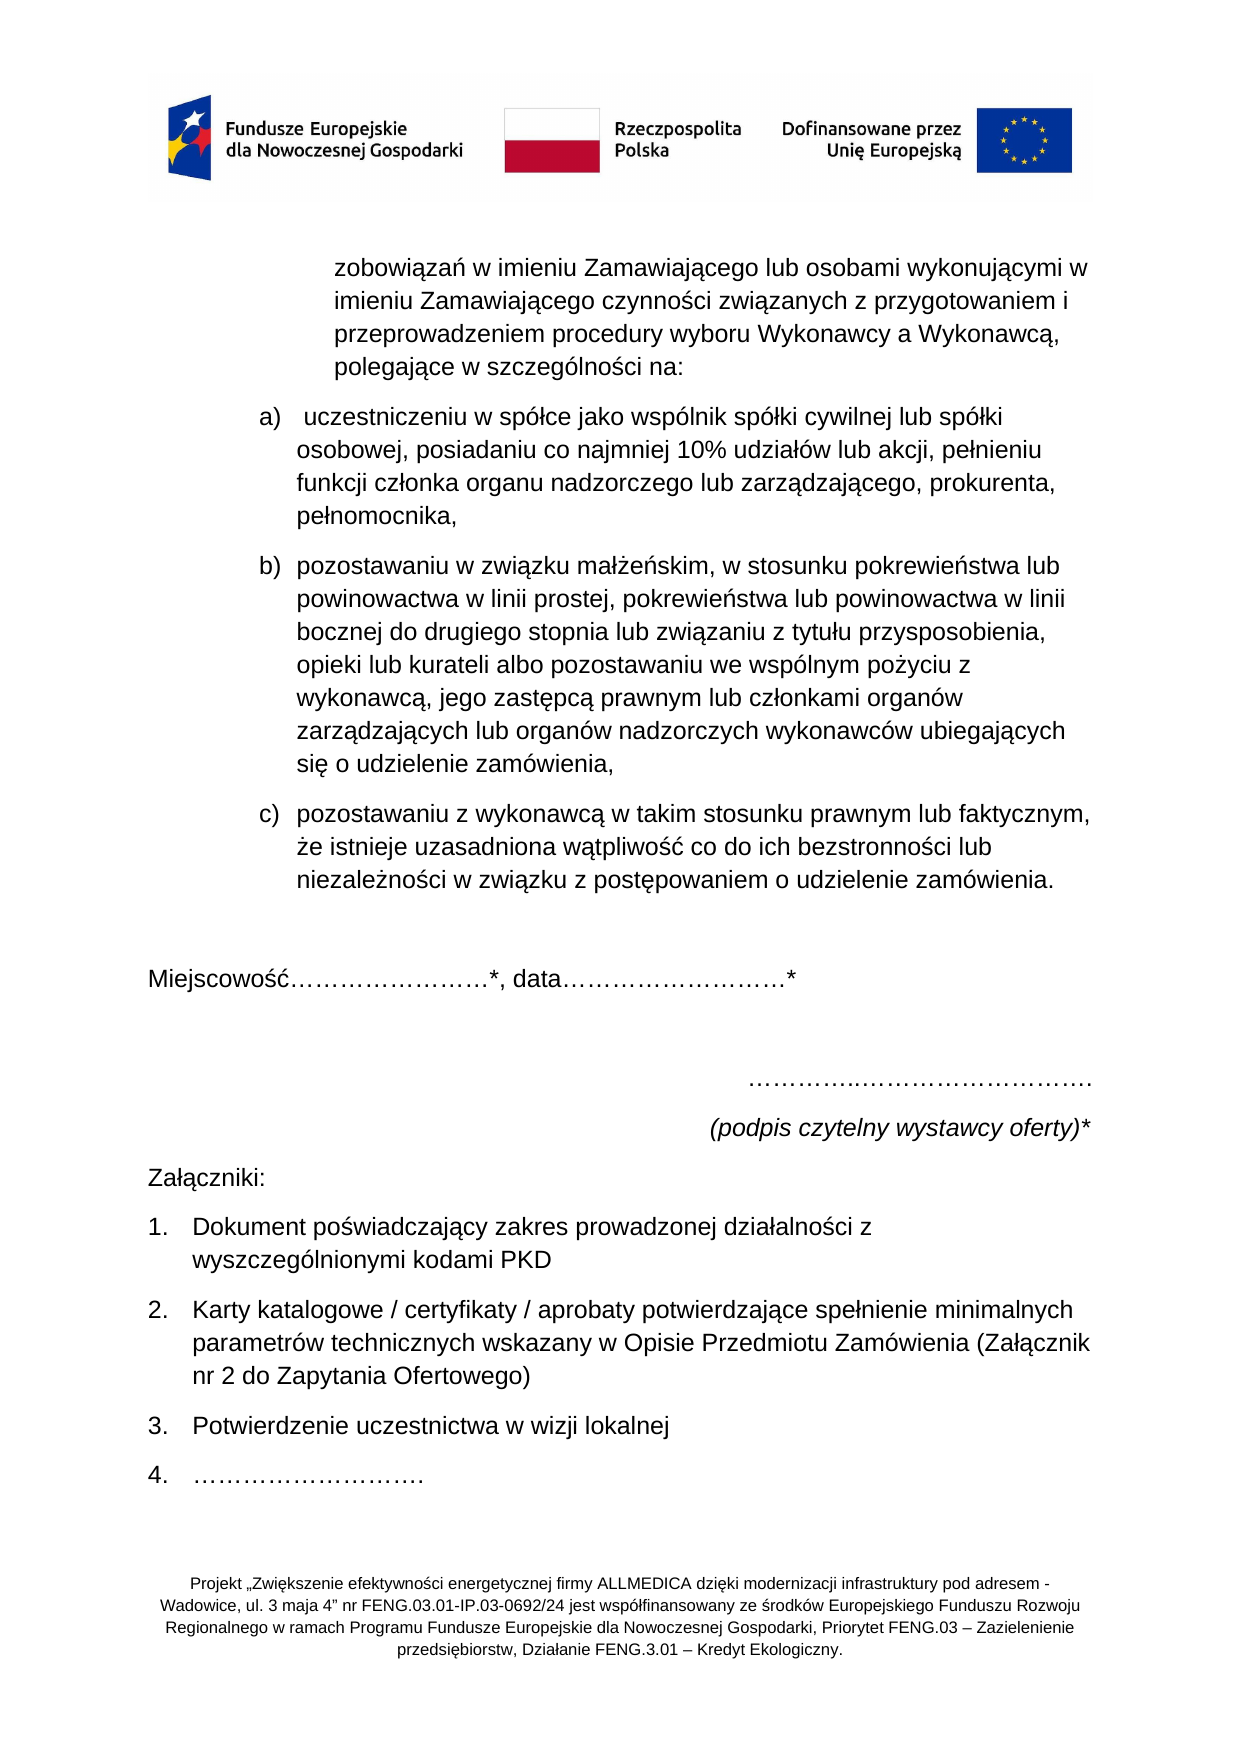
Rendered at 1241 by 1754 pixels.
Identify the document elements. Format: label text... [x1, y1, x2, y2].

text …………..………………………. [148, 1063, 1093, 1092]
text Miejscowość……………………*, data………………………* [148, 964, 1093, 993]
list pozostawaniu z wykonawcą w takim stosunku prawnym lub faktycznym, że istnieje uzasadniona wątpliwość co do ich bezstronności lub niezależności w związku z postępowaniem o udzielenie zamówienia. [259, 798, 1093, 893]
list Karty katalogowe / certyfikaty / aprobaty potwierdzające spełnienie minimalnych parametrów technicznych wskazany w Opisie Przedmiotu Zamówienia (Załącznik nr 2 do Zapytania Ofertowego) [148, 1295, 1093, 1390]
list Dokument poświadczający zakres prowadzonej działalności z wyszczególnionymi kodami PKD [148, 1212, 1093, 1274]
picture [147, 73, 1093, 202]
list ………………………. [148, 1461, 1093, 1489]
list uczestniczeniu w spółce jako wspólnik spółki cywilnej lub spółki osobowej, posiadaniu co najmniej 10% udziałów lub akcji, pełnieniu funkcji członka organu nadzorczego lub zarządzającego, prokurenta, pełnomocnika, [259, 402, 1093, 530]
text (podpis czytelny wystawcy oferty)* [148, 1113, 1093, 1142]
list pozostawaniu w związku małżeńskim, w stosunku pokrewieństwa lub powinowactwa w linii prostej, pokrewieństwa lub powinowactwa w linii bocznej do drugiego stopnia lub związaniu z tytułu przysposobienia, opieki lub kurateli albo pozostawaniu we wspólnym pożyciu z wykonawcą, jego zastępcą prawnym lub członkami organów zarządzających lub organów nadzorczych wykonawców ubiegających się o udzielenie zamówienia, [259, 551, 1093, 778]
text Załączniki: [148, 1163, 1093, 1191]
list Potwierdzenie uczestnictwa w wizji lokalnej [148, 1411, 1093, 1439]
